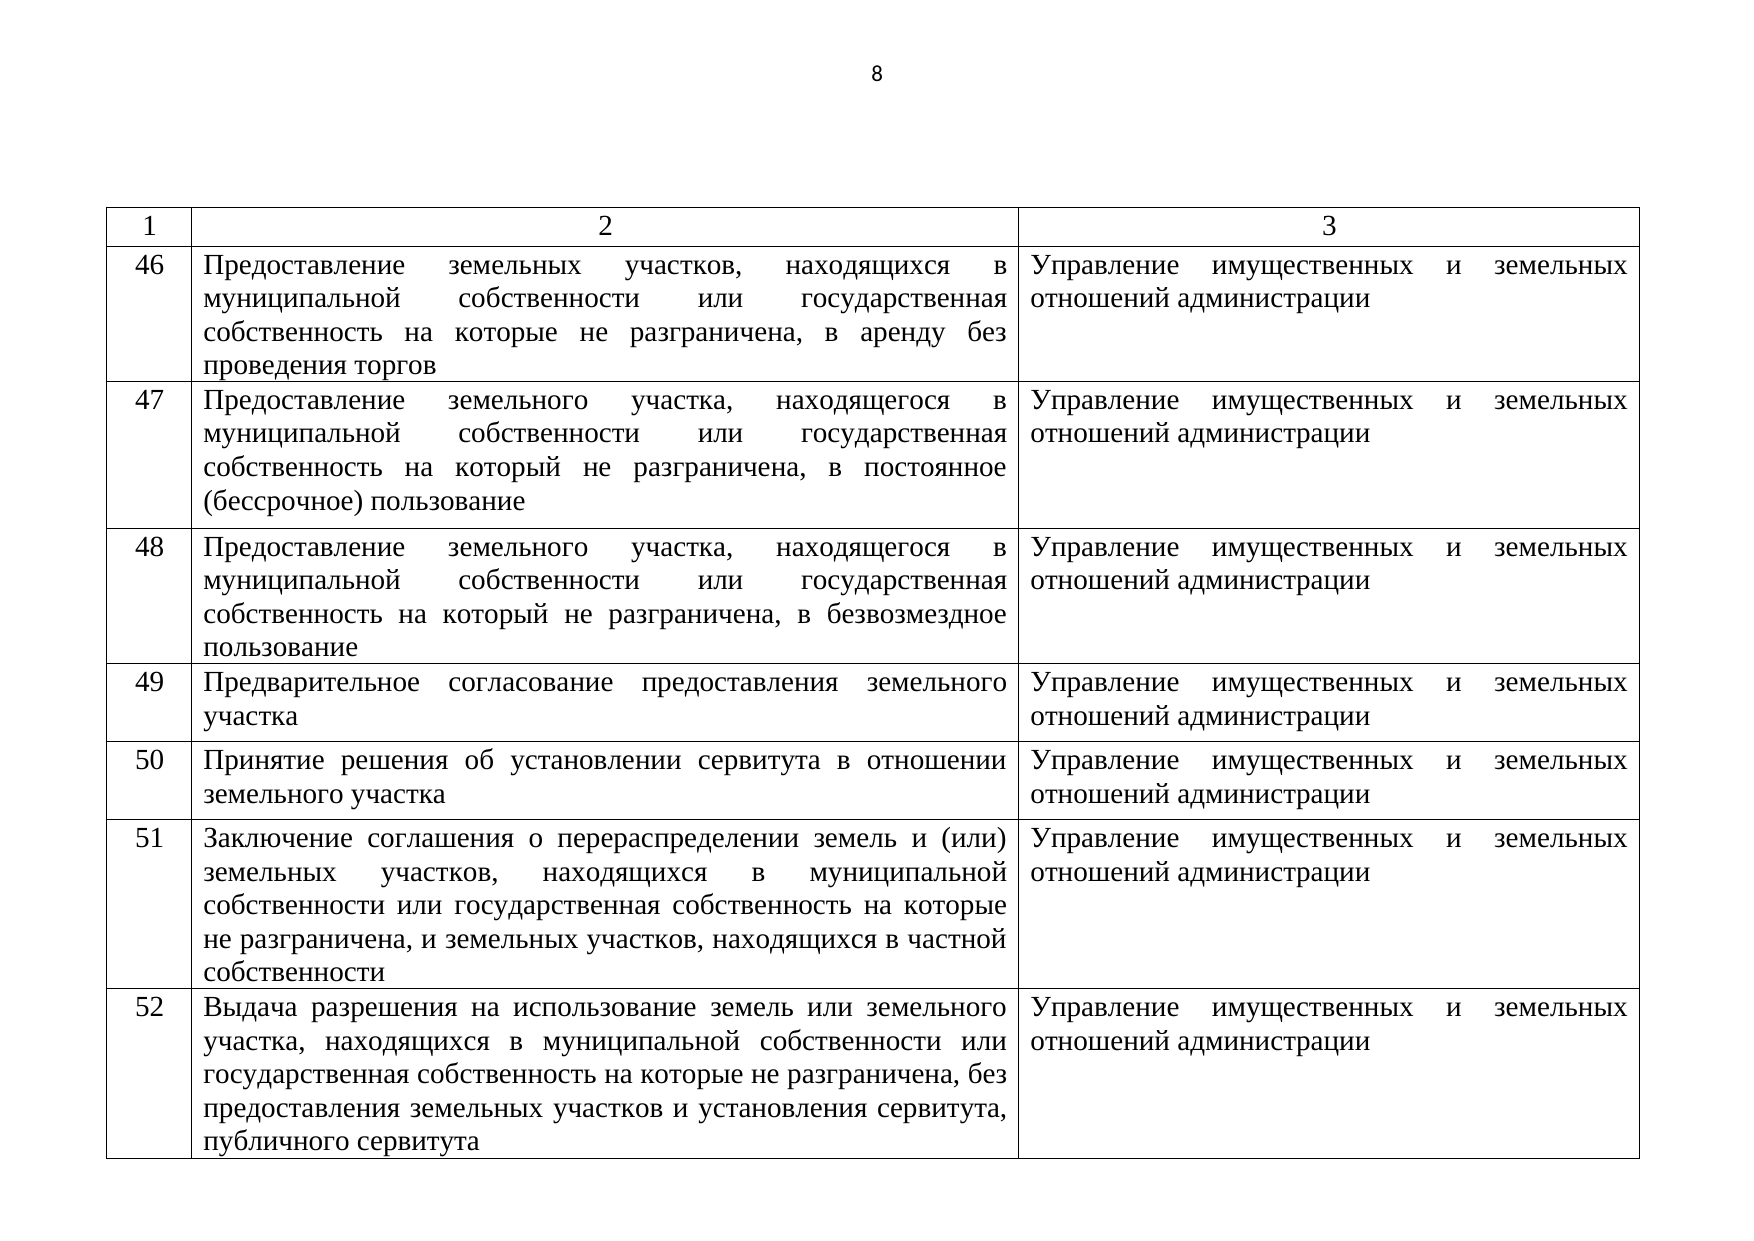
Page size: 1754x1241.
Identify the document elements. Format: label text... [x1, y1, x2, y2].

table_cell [1019, 989, 1639, 1158]
table_cell Предоставление земельных участков, находящихся в муниципальной собственности или государственная собственность на которые не разграничена, в аренду без проведения торгов [192, 247, 1018, 381]
table_cell 49 [107, 664, 191, 741]
table_cell Управление имущественных и земельных отношений администрации [1019, 529, 1639, 663]
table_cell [1019, 247, 1639, 381]
table_header 2 [192, 208, 1018, 246]
table_cell Управление имущественных и земельных отношений администрации [1019, 820, 1639, 988]
table_cell Предварительное согласование предоставления земельного участка [192, 664, 1018, 741]
table_cell 51 [107, 820, 191, 988]
table_cell Управление имущественных и земельных отношений администрации [1019, 742, 1639, 819]
table_header 1 [107, 208, 191, 246]
table_cell 46 [107, 247, 191, 381]
table_cell 47 [107, 382, 191, 528]
table_cell Предоставление земельного участка, находящегося в муниципальной собственности или государственная собственность на который не разграничена, в безвозмездное пользование [192, 529, 1018, 663]
table_cell 50 [107, 742, 191, 819]
table_cell Выдача разрешения на использование земель или земельного участка, находящихся в муниципальной собственности или государственная собственность на которые не разграничена, без предоставления земельных участков и установления сервитута, публичного сервитута [192, 989, 1018, 1158]
table_cell Управление имущественных и земельных отношений администрации [1019, 382, 1639, 528]
table_cell 48 [107, 529, 191, 663]
table_cell 52 [107, 989, 191, 1158]
table_cell Предоставление земельного участка, находящегося в муниципальной собственности или государственная собственность на который не разграничена, в постоянное (бессрочное) пользование [192, 382, 1018, 528]
table_cell Заключение соглашения о перераспределении земель и (или) земельных участков, находящихся в муниципальной собственности или государственная собственность на которые не разграничена, и земельных участков, находящихся в частной собственности [192, 820, 1018, 988]
table_cell Управление имущественных и земельных отношений администрации [1019, 664, 1639, 741]
table_header 3 [1019, 208, 1639, 246]
table_cell Принятие решения об установлении сервитута в отношении земельного участка [192, 742, 1018, 819]
